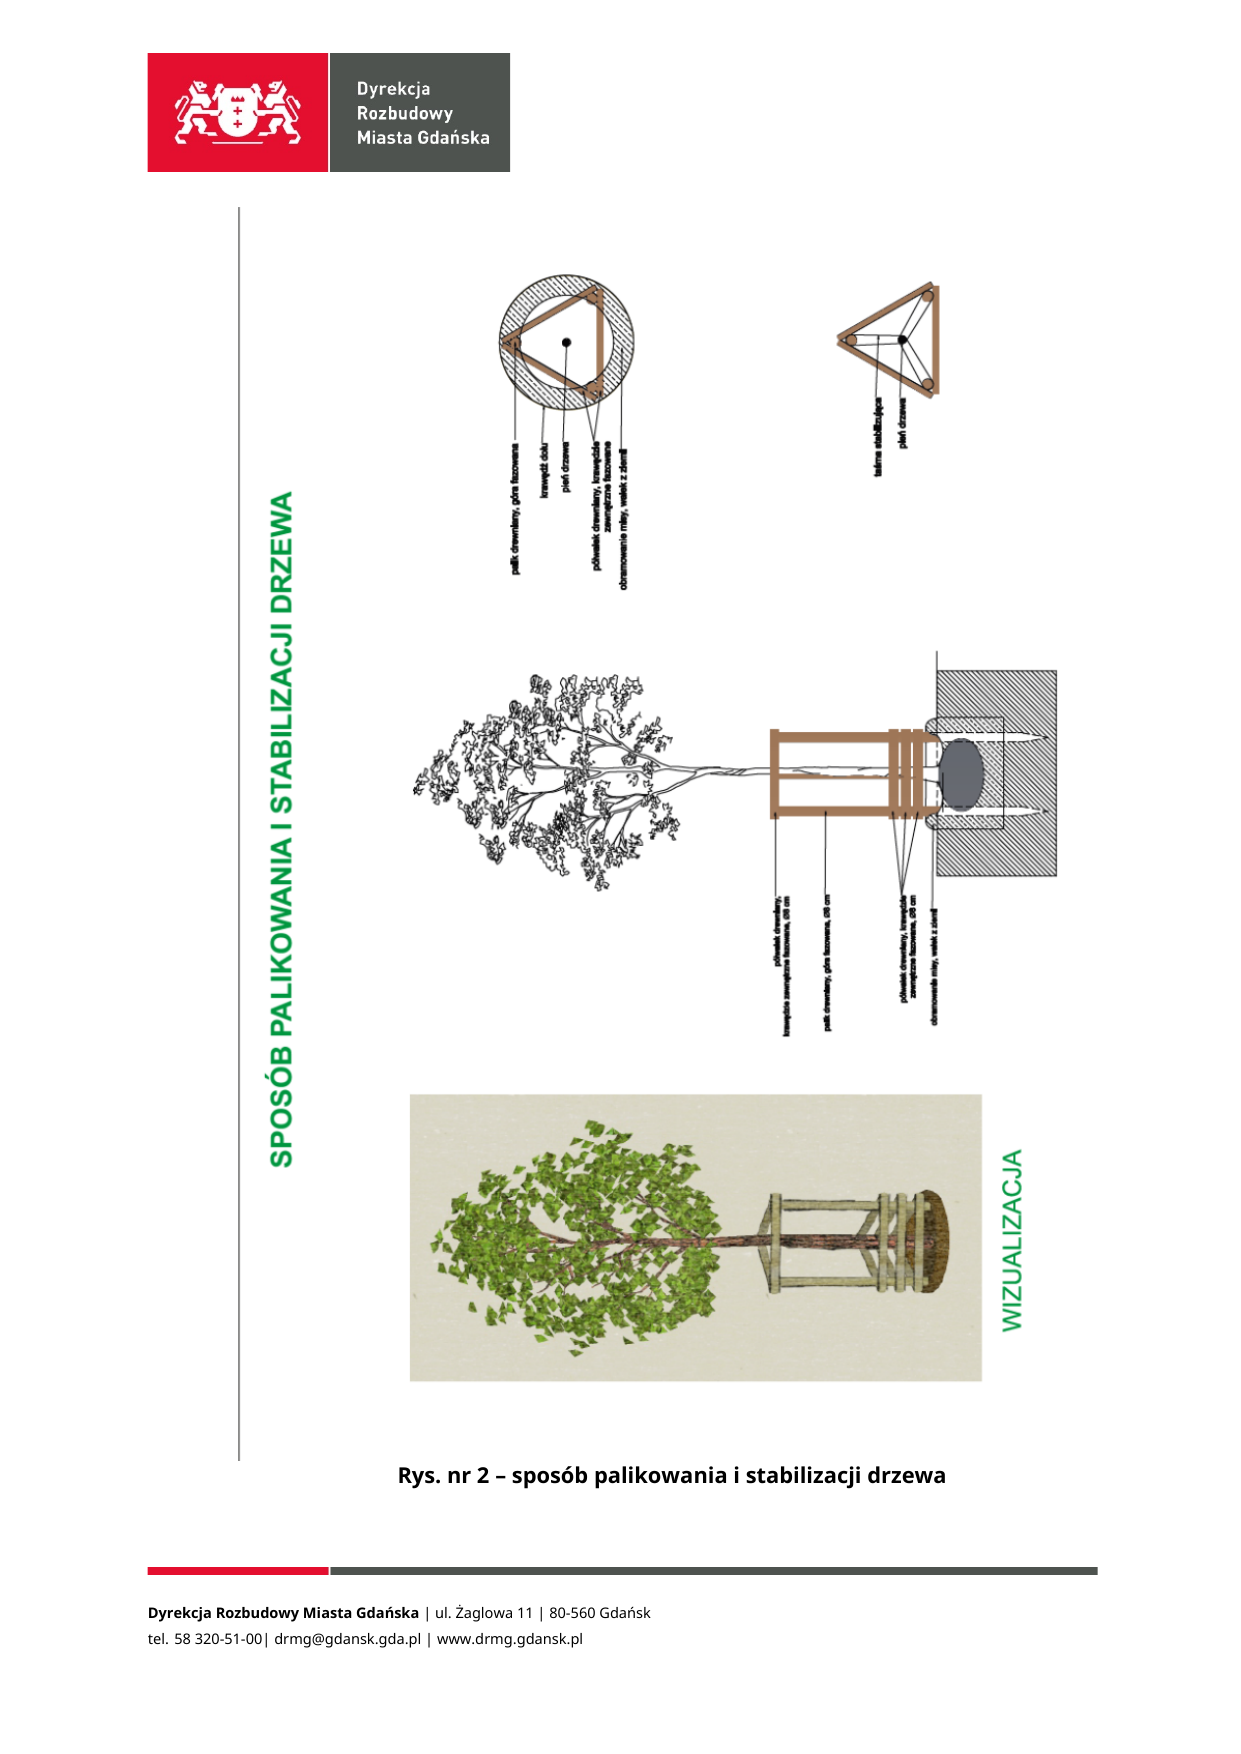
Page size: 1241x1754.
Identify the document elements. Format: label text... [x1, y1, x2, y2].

picture [147, 53, 511, 172]
picture [147, 1567, 1098, 1575]
picture [237, 208, 1090, 1461]
text Rys. nr 2 – sposób palikowania i stabilizacji drzewa [251, 1460, 1093, 1490]
